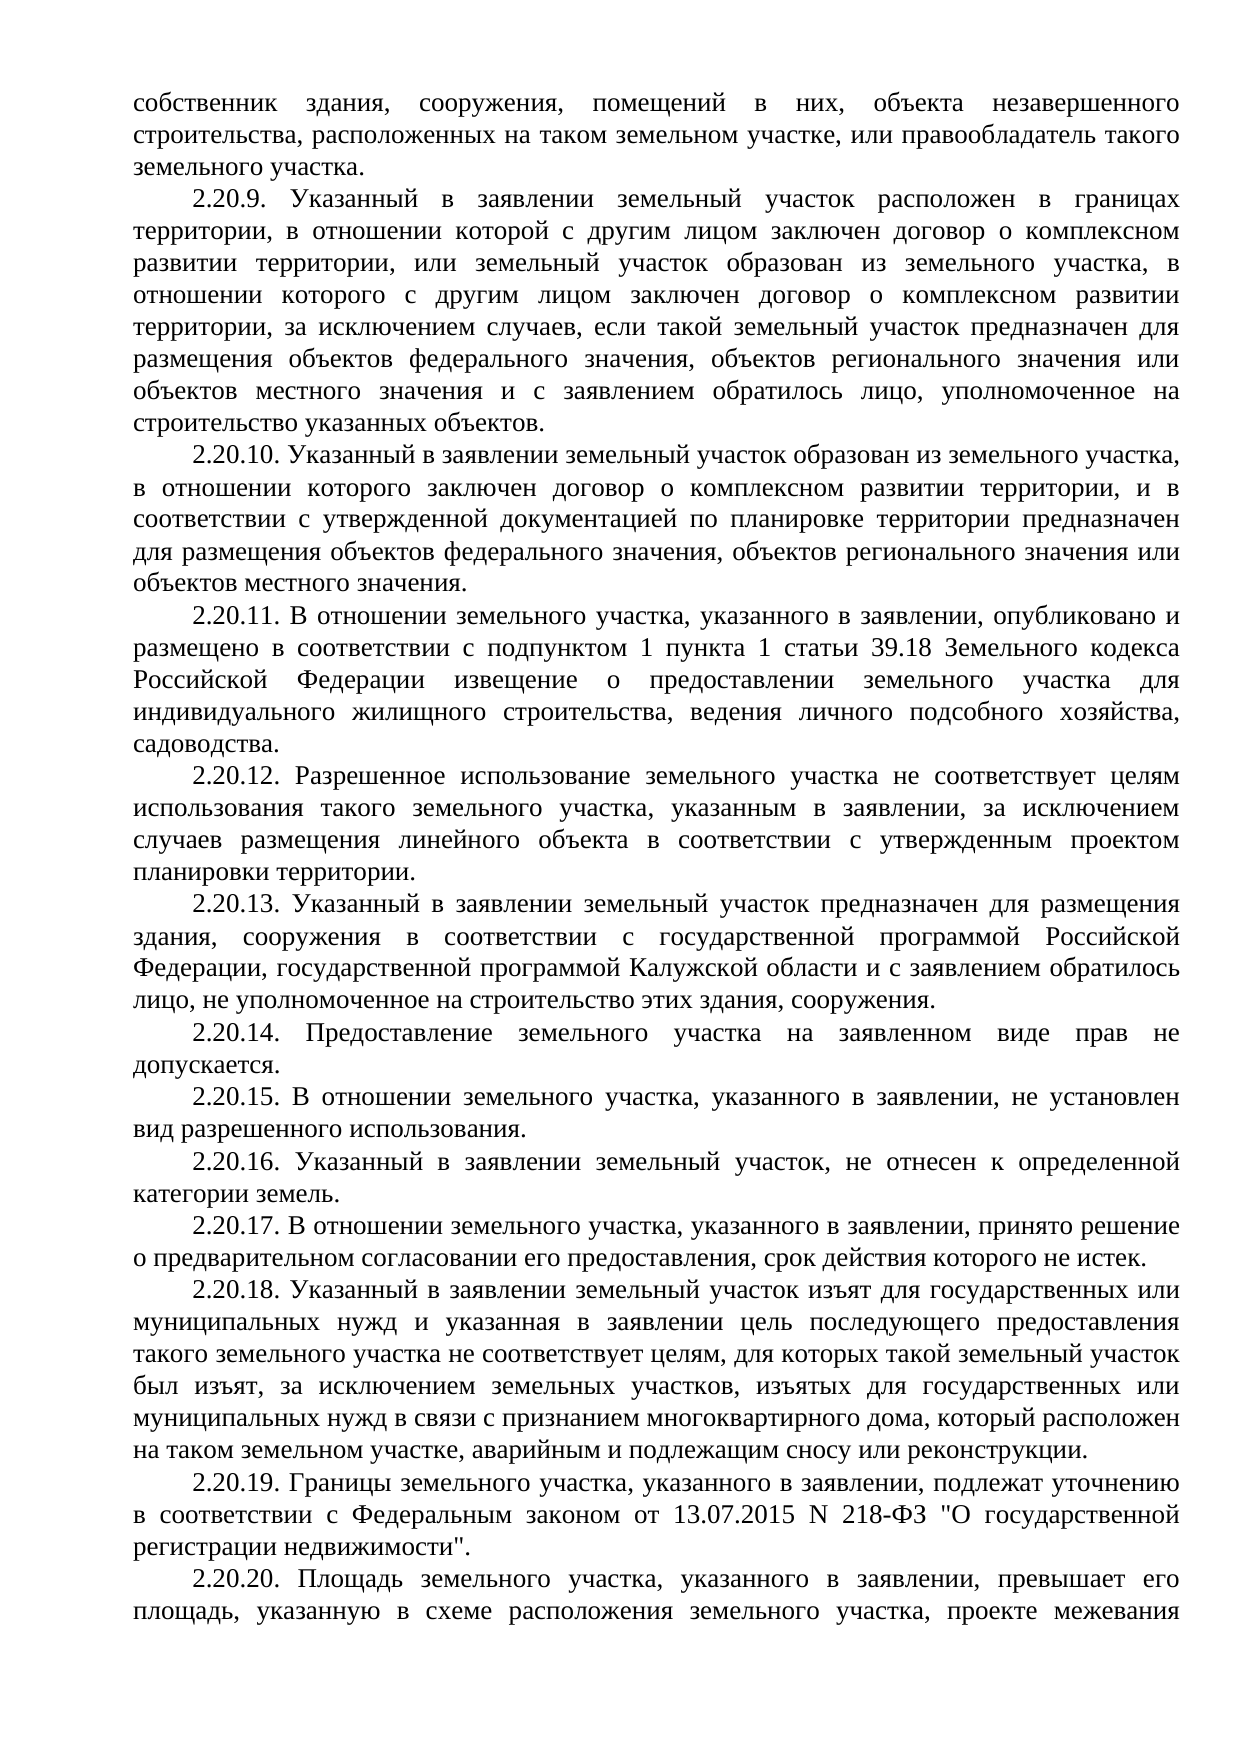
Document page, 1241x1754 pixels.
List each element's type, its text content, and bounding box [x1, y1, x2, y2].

text 2.20.13. Указанный в заявлении земельный участок предназначен для размещения здания, сооружения в соответствии с государственной программой Российской Федерации, государственной программой Калужской области и с заявлением обратилось лицо, не уполномоченное на строительство этих здания, сооружения. [133, 888, 1181, 1015]
text 2.20.19. Границы земельного участка, указанного в заявлении, подлежат уточнению в соответствии с Федеральным законом от 13.07.2015 N 218-ФЗ "О государственной регистрации недвижимости". [133, 1466, 1181, 1561]
text 2.20.9. Указанный в заявлении земельный участок расположен в границах территории, в отношении которой с другим лицом заключен договор о комплексном развитии территории, или земельный участок образован из земельного участка, в отношении которого с другим лицом заключен договор о комплексном развитии территории, за исключением случаев, если такой земельный участок предназначен для размещения объектов федерального значения, объектов регионального значения или объектов местного значения и с заявлением обратилось лицо, уполномоченное на строительство указанных объектов. [133, 182, 1181, 437]
text 2.20.10. Указанный в заявлении земельный участок образован из земельного участка, в отношении которого заключен договор о комплексном развитии территории, и в соответствии с утвержденной документацией по планировке территории предназначен для размещения объектов федерального значения, объектов регионального значения или объектов местного значения. [133, 439, 1181, 598]
text 2.20.15. В отношении земельного участка, указанного в заявлении, не установлен вид разрешенного использования. [133, 1080, 1181, 1143]
text 2.20.16. Указанный в заявлении земельный участок, не отнесен к определенной категории земель. [133, 1145, 1181, 1208]
text 2.20.14. Предоставление земельного участка на заявленном виде прав не допускается. [133, 1016, 1181, 1079]
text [133, 1562, 1181, 1625]
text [133, 86, 1181, 181]
text 2.20.12. Разрешенное использование земельного участка не соответствует целям использования такого земельного участка, указанным в заявлении, за исключением случаев размещения линейного объекта в соответствии с утвержденным проектом планировки территории. [133, 759, 1181, 886]
text 2.20.18. Указанный в заявлении земельный участок изъят для государственных или муниципальных нужд и указанная в заявлении цель последующего предоставления такого земельного участка не соответствует целям, для которых такой земельный участок был изъят, за исключением земельных участков, изъятых для государственных или муниципальных нужд в связи с признанием многоквартирного дома, который расположен на таком земельном участке, аварийным и подлежащим сносу или реконструкции. [133, 1273, 1181, 1464]
text 2.20.17. В отношении земельного участка, указанного в заявлении, принято решение о предварительном согласовании его предоставления, срок действия которого не истек. [133, 1209, 1181, 1272]
text 2.20.11. В отношении земельного участка, указанного в заявлении, опубликовано и размещено в соответствии с подпунктом 1 пункта 1 статьи 39.18 Земельного кодекса Российской Федерации извещение о предоставлении земельного участка для индивидуального жилищного строительства, ведения личного подсобного хозяйства, садоводства. [133, 599, 1181, 758]
